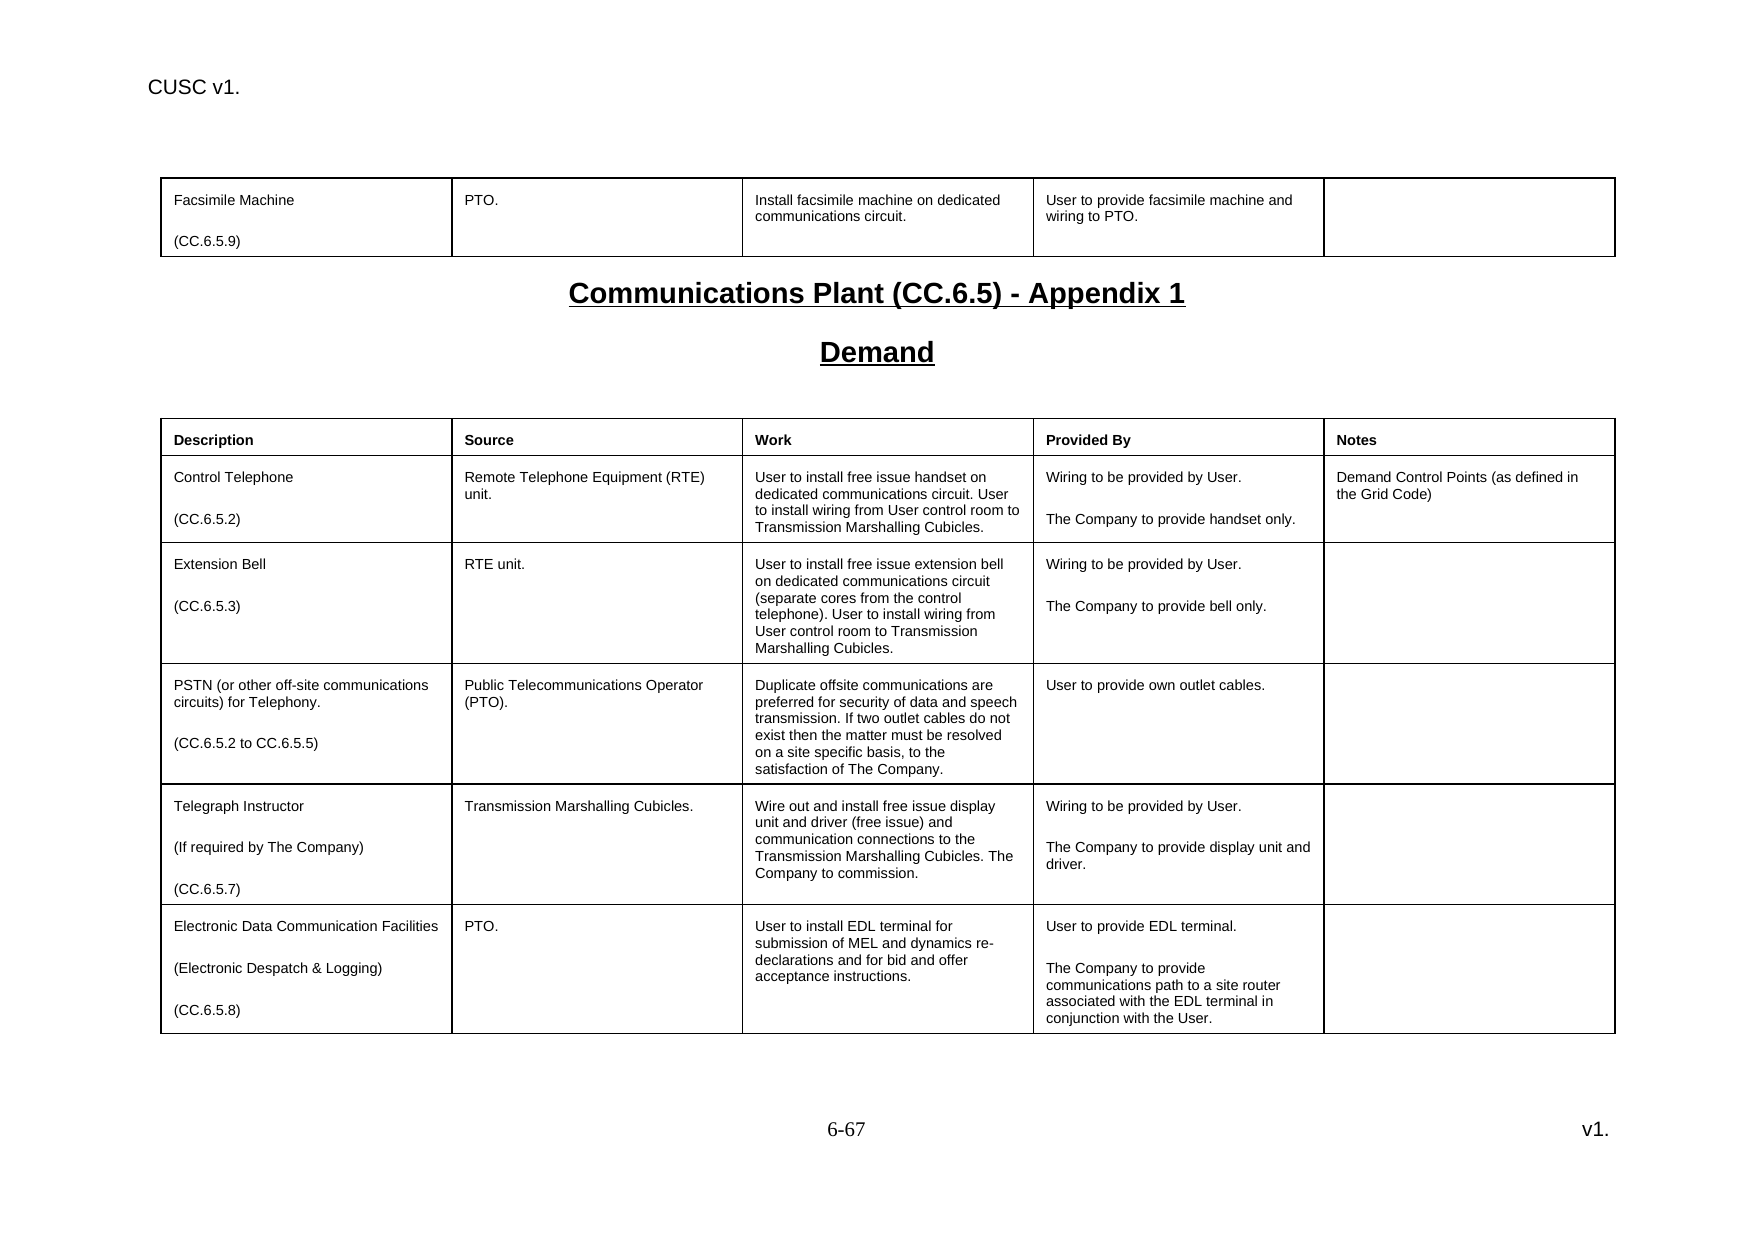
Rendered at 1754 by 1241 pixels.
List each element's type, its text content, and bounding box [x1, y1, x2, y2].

table_cell Duplicate offsite communications are preferred for security of data and speech transmission. If two outlet cables do not exist then the matter must be resolved on a site specific basis, to the satisfaction of The Company. [743, 664, 1033, 783]
table_cell Wiring to be provided by User. The Company to provide bell only. [1034, 543, 1323, 662]
table_cell Install facsimile machine on dedicated communications circuit. [743, 179, 1033, 256]
table_cell PTO. [453, 905, 742, 1032]
table_cell User to provide facsimile machine and wiring to PTO. [1034, 179, 1323, 256]
table_cell Wiring to be provided by User. The Company to provide handset only. [1034, 456, 1323, 542]
table_cell [1325, 664, 1614, 783]
table_cell Electronic Data Communication Facilities (Electronic Despatch & Logging) (CC.6.5.8) [162, 905, 451, 1032]
table_header Work [743, 419, 1033, 454]
table_cell [1325, 785, 1614, 903]
table_cell Wiring to be provided by User. The Company to provide display unit and driver. [1034, 785, 1323, 903]
table_cell Remote Telephone Equipment (RTE) unit. [453, 456, 742, 542]
table_header Description [162, 419, 451, 454]
table_cell User to install EDL terminal for submission of MEL and dynamics re-declarations and for bid and offer acceptance instructions. [743, 905, 1033, 1032]
table_cell Telegraph Instructor (If required by The Company) (CC.6.5.7) [162, 785, 451, 903]
table_cell Transmission Marshalling Cubicles. [453, 785, 742, 903]
table_cell Demand Control Points (as defined in the Grid Code) [1325, 456, 1614, 542]
table_header Notes [1325, 419, 1614, 454]
table_cell PSTN (or other off-site communications circuits) for Telephony. (CC.6.5.2 to CC.6.5.5) [162, 664, 451, 783]
table_cell [1325, 179, 1614, 256]
table_cell User to provide own outlet cables. [1034, 664, 1323, 783]
table_cell Extension (CC.6.5.3) [162, 543, 451, 662]
table_cell PTO. [453, 179, 742, 256]
table_cell [1325, 543, 1614, 662]
table_cell Public Telecommunications Operator (PTO). [453, 664, 742, 783]
table_cell [1325, 905, 1614, 1032]
table_cell User to install free issue extension bell on dedicated communications circuit (separate cores from the control telephone). User to install wiring from User control room to Transmission Marshalling Cubicles. [743, 543, 1033, 662]
table_cell User to provide EDL terminal. The Company to provide communications path to a site router associated with the EDL terminal in conjunction with the User. [1034, 905, 1323, 1032]
table_cell RTE unit. [453, 543, 742, 662]
table_cell Control Telephone (CC.6.5.2) [162, 456, 451, 542]
text Demand [148, 335, 1606, 369]
text Communications Plant (CC.6.5) - Appendix 1 [148, 277, 1606, 310]
table_cell Wire out and install free issue display unit and driver (free issue) and communication connections to the Transmission Marshalling Cubicles. The Company to commission. [743, 785, 1033, 903]
table_header Provided By [1034, 419, 1323, 454]
table_cell Facsimile Machine (CC.6.5.9) [162, 179, 451, 256]
table_cell User to install free issue handset on dedicated communications circuit. User to install wiring from User control room to Transmission Marshalling Cubicles. [743, 456, 1033, 542]
table_header Source [453, 419, 742, 454]
